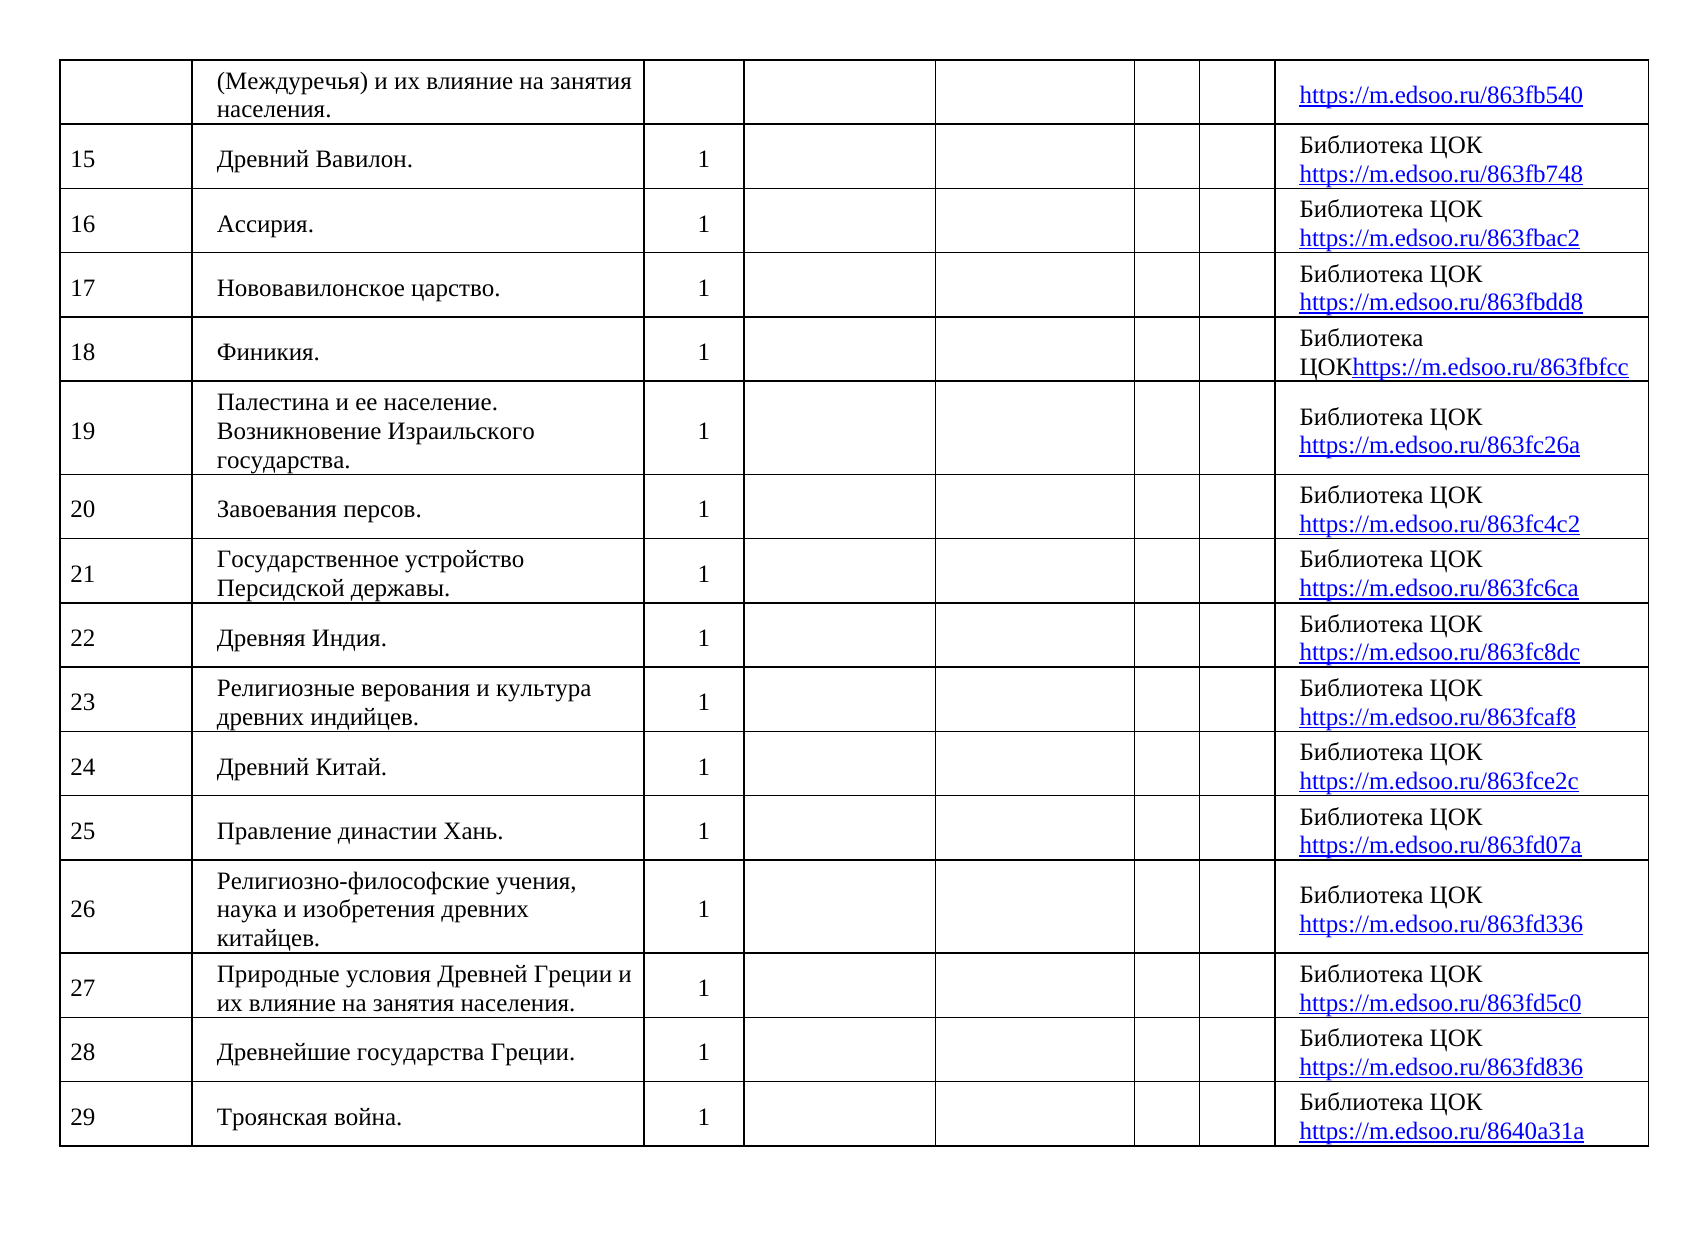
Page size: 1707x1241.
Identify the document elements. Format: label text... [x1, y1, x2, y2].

table_cell [936, 604, 1134, 666]
table_cell [1200, 125, 1274, 188]
table_cell Библиотека ЦОК https://m.edsoo.ru/863fd836 [1276, 1018, 1648, 1081]
table_cell [936, 61, 1134, 123]
table_cell [936, 1018, 1134, 1081]
table_cell 23 [61, 668, 191, 731]
table_cell [1135, 732, 1199, 795]
table_cell [936, 1082, 1134, 1145]
table_cell Древнейшие государства Греции. [193, 1018, 643, 1081]
table_cell Библиотека ЦОК https://m.edsoo.ru/863fce2c [1276, 732, 1648, 795]
table_cell [1200, 1082, 1274, 1145]
table_cell [936, 253, 1134, 316]
table_cell [1135, 382, 1199, 473]
table_cell 1 [645, 318, 743, 380]
table_cell 21 [61, 539, 191, 602]
table_cell [1200, 796, 1274, 859]
table_cell Нововавилонское царство. [193, 253, 643, 316]
table_cell [745, 125, 935, 188]
table_cell [1135, 954, 1199, 1016]
table_cell 1 [645, 668, 743, 731]
table_cell Библиотека ЦОК https://m.edsoo.ru/863fb748 [1276, 125, 1648, 188]
table_cell Библиотека ЦОК https://m.edsoo.ru/863fc8dc [1276, 604, 1648, 666]
table_cell Библиотека ЦОКhttps://m.edsoo.ru/863fbfcc [1276, 318, 1648, 380]
table_cell [1200, 1018, 1274, 1081]
table_cell 18 [61, 318, 191, 380]
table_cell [1276, 61, 1648, 123]
table_cell [1135, 253, 1199, 316]
table_cell [745, 1018, 935, 1081]
table_cell Религиозные верования и культура древних индийцев. [193, 668, 643, 731]
table_cell 1 [645, 539, 743, 602]
table_cell Библиотека ЦОК https://m.edsoo.ru/863fd5c0 [1276, 954, 1648, 1016]
table_cell Библиотека ЦОК https://m.edsoo.ru/863fbdd8 [1276, 253, 1648, 316]
table_cell [745, 732, 935, 795]
table_cell [936, 732, 1134, 795]
table_cell 1 [645, 125, 743, 188]
table_cell 1 [645, 382, 743, 473]
table_cell [745, 318, 935, 380]
table_cell [1200, 668, 1274, 731]
table_cell Финикия. [193, 318, 643, 380]
table_cell [745, 539, 935, 602]
table_cell 16 [61, 189, 191, 252]
table_cell [1135, 318, 1199, 380]
table_cell [1135, 796, 1199, 859]
table_cell 29 [61, 1082, 191, 1145]
table_cell Библиотека ЦОК https://m.edsoo.ru/863fc6ca [1276, 539, 1648, 602]
table_cell [1135, 475, 1199, 538]
table_cell 28 [61, 1018, 191, 1081]
table_cell 17 [61, 253, 191, 316]
table_cell Библиотека ЦОК https://m.edsoo.ru/863fc26a [1276, 382, 1648, 473]
table_cell Древний Китай. [193, 732, 643, 795]
table_cell [745, 1082, 935, 1145]
table_cell 1 [645, 604, 743, 666]
table_cell Древний Вавилон. [193, 125, 643, 188]
table_cell Завоевания персов. [193, 475, 643, 538]
table_cell Древняя Индия. [193, 604, 643, 666]
table_cell [936, 796, 1134, 859]
table_cell [1135, 1082, 1199, 1145]
table_cell [1135, 539, 1199, 602]
table_cell 1 [645, 61, 743, 123]
table_cell [1200, 189, 1274, 252]
table_cell [745, 604, 935, 666]
table_cell [1200, 61, 1274, 123]
table_cell [745, 253, 935, 316]
table_cell [745, 189, 935, 252]
table_cell 14 [61, 61, 191, 123]
table_cell [936, 475, 1134, 538]
table_cell Государственное устройство Персидской державы. [193, 539, 643, 602]
table_cell [936, 382, 1134, 473]
table_cell [1135, 604, 1199, 666]
table_cell [1200, 539, 1274, 602]
table_cell [936, 318, 1134, 380]
table_cell [936, 539, 1134, 602]
table_cell [745, 61, 935, 123]
table_cell [1135, 861, 1199, 952]
table_cell [745, 668, 935, 731]
table_cell Религиозно-философские учения, наука и изобретения древних китайцев. [193, 861, 643, 952]
table_cell 1 [645, 475, 743, 538]
table_cell 22 [61, 604, 191, 666]
table_cell Библиотека ЦОК https://m.edsoo.ru/8640a31a [1276, 1082, 1648, 1145]
table_cell [1135, 189, 1199, 252]
table_cell 20 [61, 475, 191, 538]
table_cell [936, 861, 1134, 952]
table_cell [1200, 954, 1274, 1016]
table_cell [1135, 125, 1199, 188]
table_cell Природные условия Древней Греции и их влияние на занятия населения. [193, 954, 643, 1016]
table_cell [936, 189, 1134, 252]
table_cell [936, 668, 1134, 731]
table_cell Библиотека ЦОК https://m.edsoo.ru/863fcaf8 [1276, 668, 1648, 731]
table_cell 26 [61, 861, 191, 952]
table_cell 1 [645, 189, 743, 252]
table_cell Библиотека ЦОК https://m.edsoo.ru/863fc4c2 [1276, 475, 1648, 538]
table_cell 1 [645, 1018, 743, 1081]
table_cell 1 [645, 732, 743, 795]
table_cell [1200, 604, 1274, 666]
table_cell Троянская война. [193, 1082, 643, 1145]
table_cell 24 [61, 732, 191, 795]
table_cell 25 [61, 796, 191, 859]
table_cell 1 [645, 861, 743, 952]
table_cell 15 [61, 125, 191, 188]
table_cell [193, 61, 643, 123]
table_cell 1 [645, 253, 743, 316]
table_cell [1200, 861, 1274, 952]
table_cell [1200, 475, 1274, 538]
table_cell [1200, 382, 1274, 473]
table_cell Библиотека ЦОК https://m.edsoo.ru/863fbac2 [1276, 189, 1648, 252]
table_cell 1 [645, 954, 743, 1016]
table_cell 1 [645, 1082, 743, 1145]
table_cell 27 [61, 954, 191, 1016]
table_cell 1 [645, 796, 743, 859]
table_cell [745, 382, 935, 473]
table_cell Библиотека ЦОК https://m.edsoo.ru/863fd336 [1276, 861, 1648, 952]
table_cell [936, 954, 1134, 1016]
table_cell [1200, 318, 1274, 380]
table_cell [1135, 61, 1199, 123]
table_cell [1135, 1018, 1199, 1081]
table_cell [745, 796, 935, 859]
table_cell 19 [61, 382, 191, 473]
table_cell [745, 861, 935, 952]
table_cell [745, 475, 935, 538]
table_cell [1200, 253, 1274, 316]
table_cell [1135, 668, 1199, 731]
table_cell Ассирия. [193, 189, 643, 252]
table_cell [745, 954, 935, 1016]
table_cell [936, 125, 1134, 188]
table_cell [1200, 732, 1274, 795]
table_cell Палестина и ее население. Возникновение Израильского государства. [193, 382, 643, 473]
table_cell Правление династии Хань. [193, 796, 643, 859]
table_cell Библиотека ЦОК https://m.edsoo.ru/863fd07a [1276, 796, 1648, 859]
